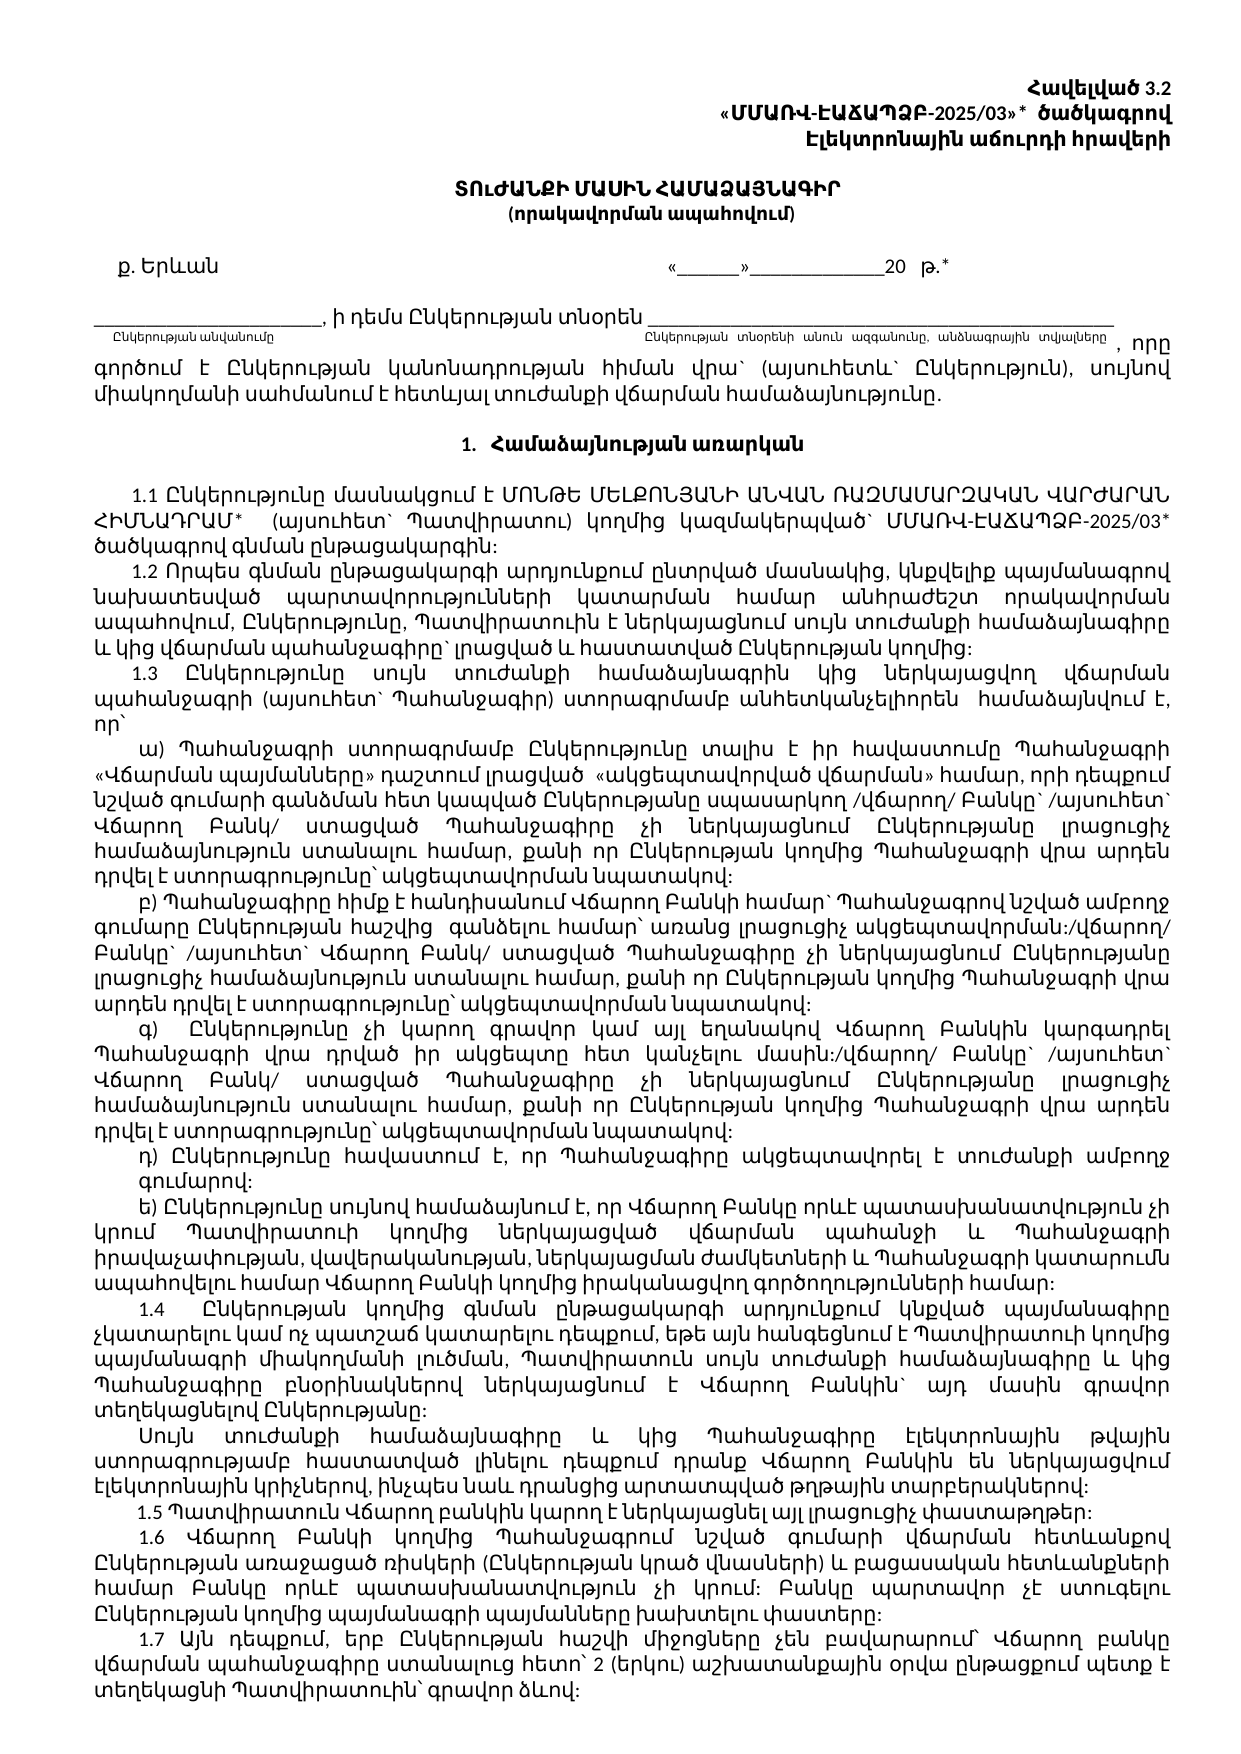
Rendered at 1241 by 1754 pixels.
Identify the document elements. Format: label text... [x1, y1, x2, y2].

text 1.2 Որպես գնման ընթացակարգի արդյունքում ընտրված մասնակից, կնքվելիք պայմանագրով նախատեսված պարտավորությունների կատարման համար անհրաժեշտ որակավորման ապահովում, Ընկերությունը, Պատվիրատուին է ներկայացնում սույն տուժանքի համաձայնագիրը և կից վճարման պահանջագիրը` լրացված և հաստատված Ընկերության կողմից: [94, 559, 1171, 660]
text 1.3 Ընկերությունը սույն տուժանքի համաձայնագրին կից ներկայացվող վճարման պահանջագրի (այսուհետ` Պահանջագիր) ստորագրմամբ անհետկանչելիորեն համաձայնվում է, որ՝ [94, 660, 1171, 737]
text ______________________, ի դեմս Ընկերության տնօրեն _____________________________________________ [94, 304, 1171, 330]
text «ՄՄԱՌՎ-ԷԱՃԱՊՁԲ-2025/03»* ծածկագրով [94, 100, 1171, 126]
text Էլեկտրոնային աճուրդի հրավերի [94, 126, 1171, 151]
text 1.1 Ընկերությունը մասնակցում է ՄՈՆԹԵ ՄԵԼՔՈՆՅԱՆԻ ԱՆՎԱՆ ՌԱԶՄԱՄԱՐԶԱԿԱՆ ՎԱՐԺԱՐԱՆ ՀԻՄՆԱԴՐԱՄ* (այսուհետ` Պատվիրատու) կողմից կազմակերպված` ՄՄԱՌՎ-ԷԱՃԱՊՁԲ-2025/03* ծածկագրով գնման ընթացակարգին: [94, 482, 1171, 559]
text 1. Համաձայնության առարկան [94, 432, 1171, 457]
text Ընկերության անվանումը Ընկերության տնօրենի անուն ազգանունը, անձնագրային տվյալները , որը գործում է Ընկերության կանոնադրության հիման վրա` (այսուհետև` Ընկերություն), սույնով միակողմանի սահմանում է հետևյալ տուժանքի վճարման համաձայնությունը. [94, 330, 1171, 406]
text Հավելված 3.2 [94, 75, 1171, 100]
text 1.4 Ընկերության կողմից գնման ընթացակարգի արդյունքում կնքված պայմանագիրը չկատարելու կամ ոչ պատշաճ կատարելու դեպքում, եթե այն հանգեցնում է Պատվիրատուի կողմից պայմանագրի միակողմանի լուծման, Պատվիրատուն սույն տուժանքի համաձայնագիրը և կից Պահանջագիրը բնօրինակներով ներկայացնում է Վճարող Բանկին` այդ մասին գրավոր տեղեկացնելով Ընկերությանը: [94, 1296, 1171, 1423]
text 1.5 Պատվիրատուն Վճարող բանկին կարող է ներկայացնել այլ լրացուցիչ փաստաթղթեր: [94, 1499, 1171, 1524]
text ՏՈւԺԱՆՔԻ ՄԱՍԻՆ ՀԱՄԱՁԱՅՆԱԳԻՐ [94, 177, 1171, 202]
text (որակավորման ապահովում) [94, 202, 1171, 225]
text գ) Ընկերությունը չի կարող գրավոր կամ այլ եղանակով Վճարող Բանկին կարգադրել Պահանջագրի վրա դրված իր ակցեպտը հետ կանչելու մասին:/վճարող/ Բանկը` /այսուհետ` Վճարող Բանկ/ ստացված Պահանջագիրը չի ներկայացնում Ընկերությանը լրացուցիչ համաձայնություն ստանալու համար, քանի որ Ընկերության կողմից Պահանջագրի վրա արդեն դրվել է ստորագրությունը՝ ակցեպտավորման նպատակով: [94, 1016, 1171, 1143]
text 1.7 Այն դեպքում, երբ Ընկերության հաշվի միջոցները չեն բավարարում՝ Վճարող բանկը վճարման պահանջագիրը ստանալուց հետո՝ 2 (երկու) աշխատանքային օրվա ընթացքում պետք է տեղեկացնի Պատվիրատուին՝ գրավոր ձևով: [94, 1626, 1171, 1702]
text դ) Ընկերությունը հավաստում է, որ Պահանջագիրը ակցեպտավորել է տուժանքի ամբողջ գումարով: [138, 1143, 1171, 1194]
text Սույն տուժանքի համաձայնագիրը և կից Պահանջագիրը էլեկտրոնային թվային ստորագրությամբ հաստատված լինելու դեպքում դրանք Վճարող Բանկին են ներկայացվում էլեկտրոնային կրիչներով, ինչպես նաև դրանցից արտատպված թղթային տարբերակներով: [94, 1423, 1171, 1499]
text ք. Երևան «______»_____________20 թ.* [94, 254, 1171, 279]
text 1.6 Վճարող Բանկի կողմից Պահանջագրում նշված գումարի վճարման հետևանքով Ընկերության առաջացած ռիսկերի (Ընկերության կրած վնասների) և բացասական հետևանքների համար Բանկը որևէ պատասխանատվություն չի կրում: Բանկը պարտավոր չէ ստուգելու Ընկերության կողմից պայմանագրի պայմանները խախտելու փաստերը: [94, 1524, 1171, 1626]
text բ) Պահանջագիրը հիմք է հանդիսանում Վճարող Բանկի համար` Պահանջագրով նշված ամբողջ գումարը Ընկերության հաշվից գանձելու համար՝ առանց լրացուցիչ ակցեպտավորման:/վճարող/ Բանկը` /այսուհետ` Վճարող Բանկ/ ստացված Պահանջագիրը չի ներկայացնում Ընկերությանը լրացուցիչ համաձայնություն ստանալու համար, քանի որ Ընկերության կողմից Պահանջագրի վրա արդեն դրվել է ստորագրությունը՝ ակցեպտավորման նպատակով: [94, 889, 1171, 1016]
text ա) Պահանջագրի ստորագրմամբ Ընկերությունը տալիս է իր հավաստումը Պահանջագրի «Վճարման պայմանները» դաշտում լրացված «ակցեպտավորված վճարման» համար, որի դեպքում նշված գումարի գանձման հետ կապված Ընկերությանը սպասարկող /վճարող/ Բանկը` /այսուհետ` Վճարող Բանկ/ ստացված Պահանջագիրը չի ներկայացնում Ընկերությանը լրացուցիչ համաձայնություն ստանալու համար, քանի որ Ընկերության կողմից Պահանջագրի վրա արդեն դրվել է ստորագրությունը՝ ակցեպտավորման նպատակով: [94, 737, 1171, 889]
text ե) Ընկերությունը սույնով համաձայնում է, որ Վճարող Բանկը որևէ պատասխանատվություն չի կրում Պատվիրատուի կողմից ներկայացված վճարման պահանջի և Պահանջագրի իրավաչափության, վավերականության, ներկայացման ժամկետների և Պահանջագրի կատարումն ապահովելու համար Վճարող Բանկի կողմից իրականացվող գործողությունների համար: [94, 1194, 1171, 1296]
